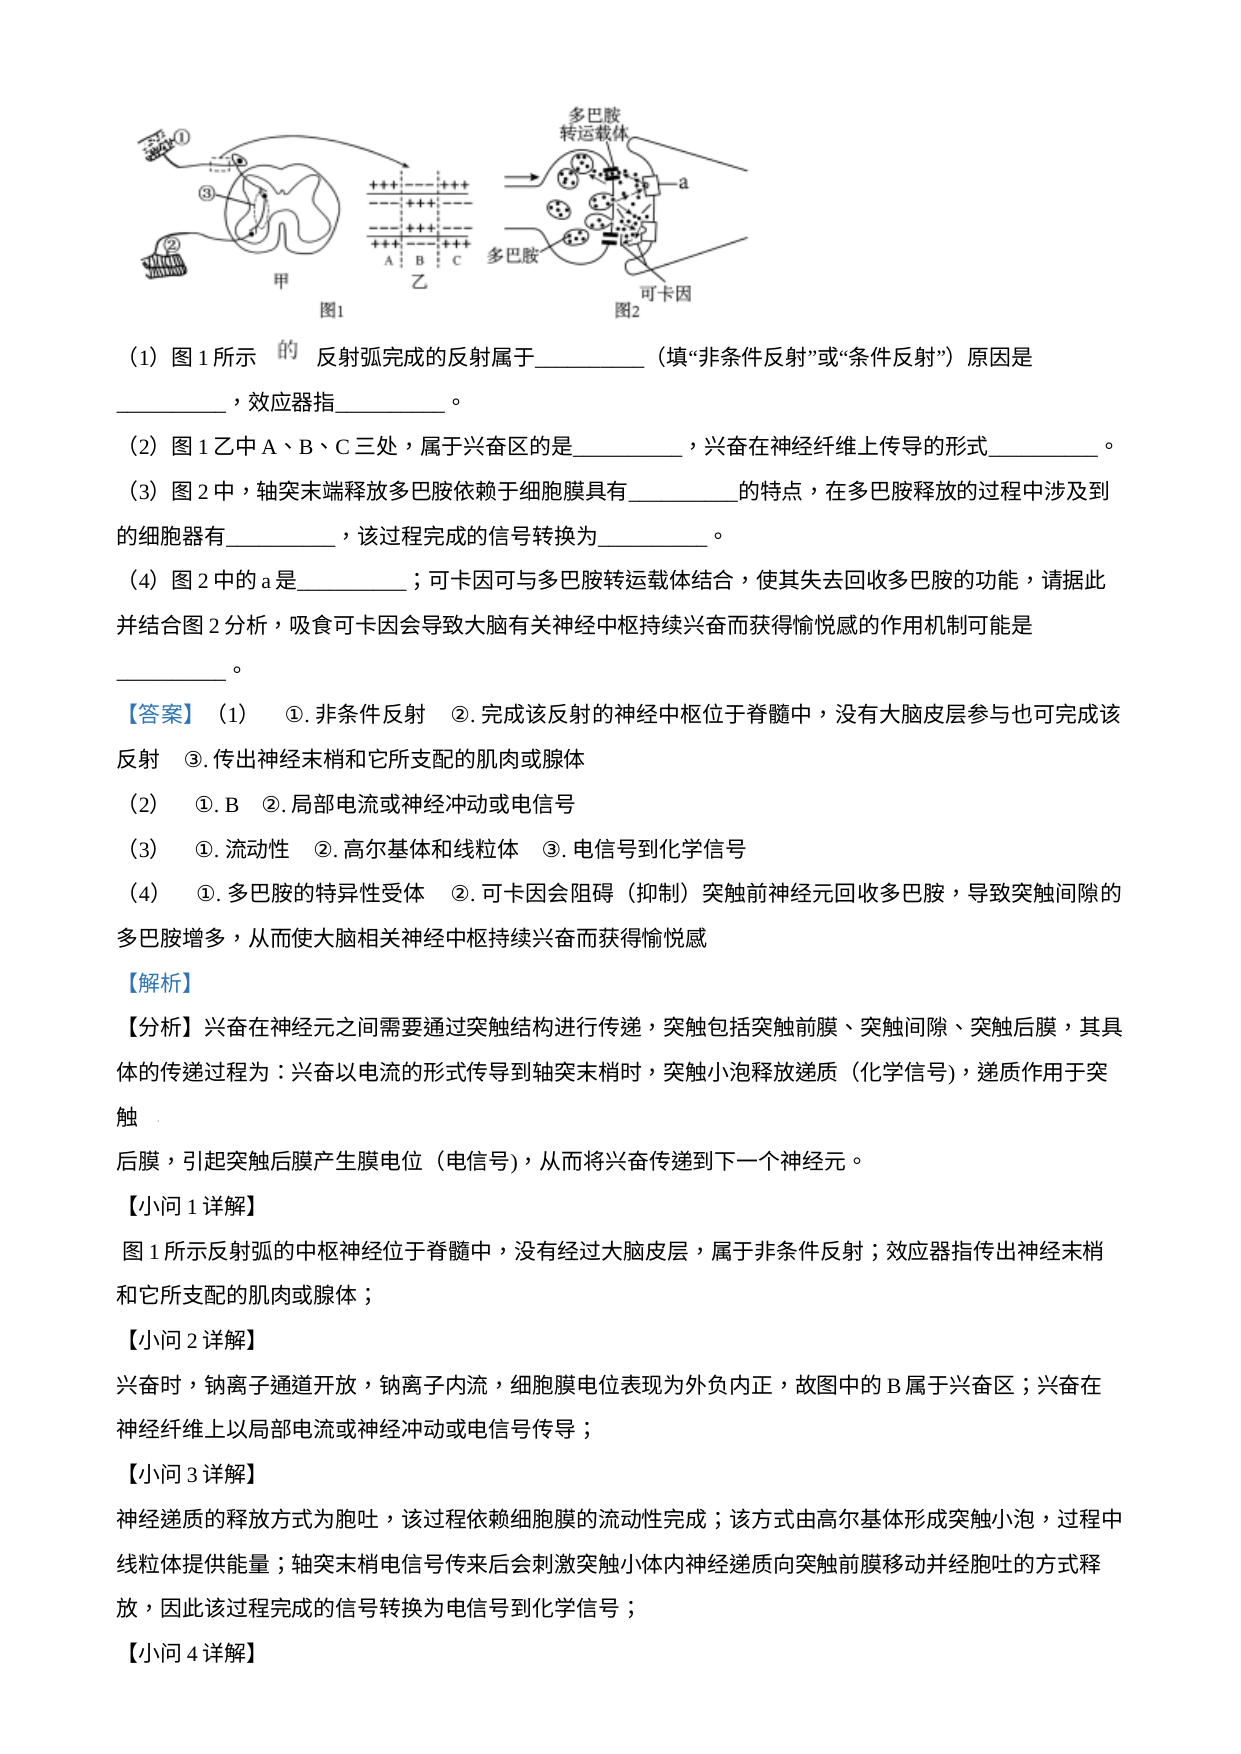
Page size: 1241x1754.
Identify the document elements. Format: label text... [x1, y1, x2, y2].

text 图1所示反射弧的中枢神经位于脊髓中，没有经过大脑皮层，属于非条件反射；效应器指传出神经末梢和它所支配的肌肉或腺体； [117, 1236, 1123, 1310]
text 后膜，引起突触后膜产生膜电位（电信号)，从而将兴奋传递到下一个神经元。 [117, 1146, 1123, 1176]
text 【小问2详解】 [117, 1325, 1123, 1355]
text 【小问1详解】 [117, 1191, 1123, 1221]
text （2）图1乙中A、B、C三处，属于兴奋区的是__________，兴奋在神经纤维上传导的形式__________。 [117, 431, 1123, 461]
text 【小问3详解】 [117, 1459, 1123, 1489]
text 【小问4详解】 [117, 1638, 1123, 1668]
text （1）图1所示反射弧完成的反射属于__________（填“非条件反射”或“条件反射”）原因是__________，效应器指__________。 [117, 336, 1123, 416]
text 【解析】 [117, 968, 1123, 997]
picture [275, 335, 298, 366]
text （2） ①. B ②. 局部电流或神经冲动或电信号 [117, 789, 1123, 819]
picture [135, 104, 752, 322]
text （4） ①. 多巴胺的特异性受体 ②. 可卡因会阻碍（抑制）突触前神经元回收多巴胺，导致突触间隙的多巴胺增多，从而使大脑相关神经中枢持续兴奋而获得愉悦感 [117, 878, 1123, 953]
text 兴奋时，钠离子通道开放，钠离子内流，细胞膜电位表现为外负内正，故图中的B属于兴奋区；兴奋在神经纤维上以局部电流或神经冲动或电信号传导； [117, 1370, 1123, 1444]
text 【分析】兴奋在神经元之间需要通过突触结构进行传递，突触包括突触前膜、突触间隙、突触后膜，其具体的传递过程为：兴奋以电流的形式传导到轴突末梢时，突触小泡释放递质（化学信号)，递质作用于突触 [117, 1012, 1123, 1131]
text （3）图2中，轴突末端释放多巴胺依赖于细胞膜具有__________的特点，在多巴胺释放的过程中涉及到的细胞器有__________，该过程完成的信号转换为__________。 [117, 476, 1123, 551]
text （4）图2中的a是__________；可卡因可与多巴胺转运载体结合，使其失去回收多巴胺的功能，请据此并结合图2分析，吸食可卡因会导致大脑有关神经中枢持续兴奋而获得愉悦感的作用机制可能是__________。 [117, 565, 1123, 684]
text 神经递质的释放方式为胞吐，该过程依赖细胞膜的流动性完成；该方式由高尔基体形成突触小泡，过程中线粒体提供能量；轴突末梢电信号传来后会刺激突触小体内神经递质向突触前膜移动并经胞吐的方式释放，因此该过程完成的信号转换为电信号到化学信号； [117, 1504, 1123, 1623]
text 【答案】（1） ①. 非条件反射 ②. 完成该反射的神经中枢位于脊髓中，没有大脑皮层参与也可完成该反射 ③. 传出神经末梢和它所支配的肌肉或腺体 [117, 699, 1123, 774]
text （3） ①. 流动性 ②. 高尔基体和线粒体 ③. 电信号到化学信号 [117, 833, 1123, 863]
